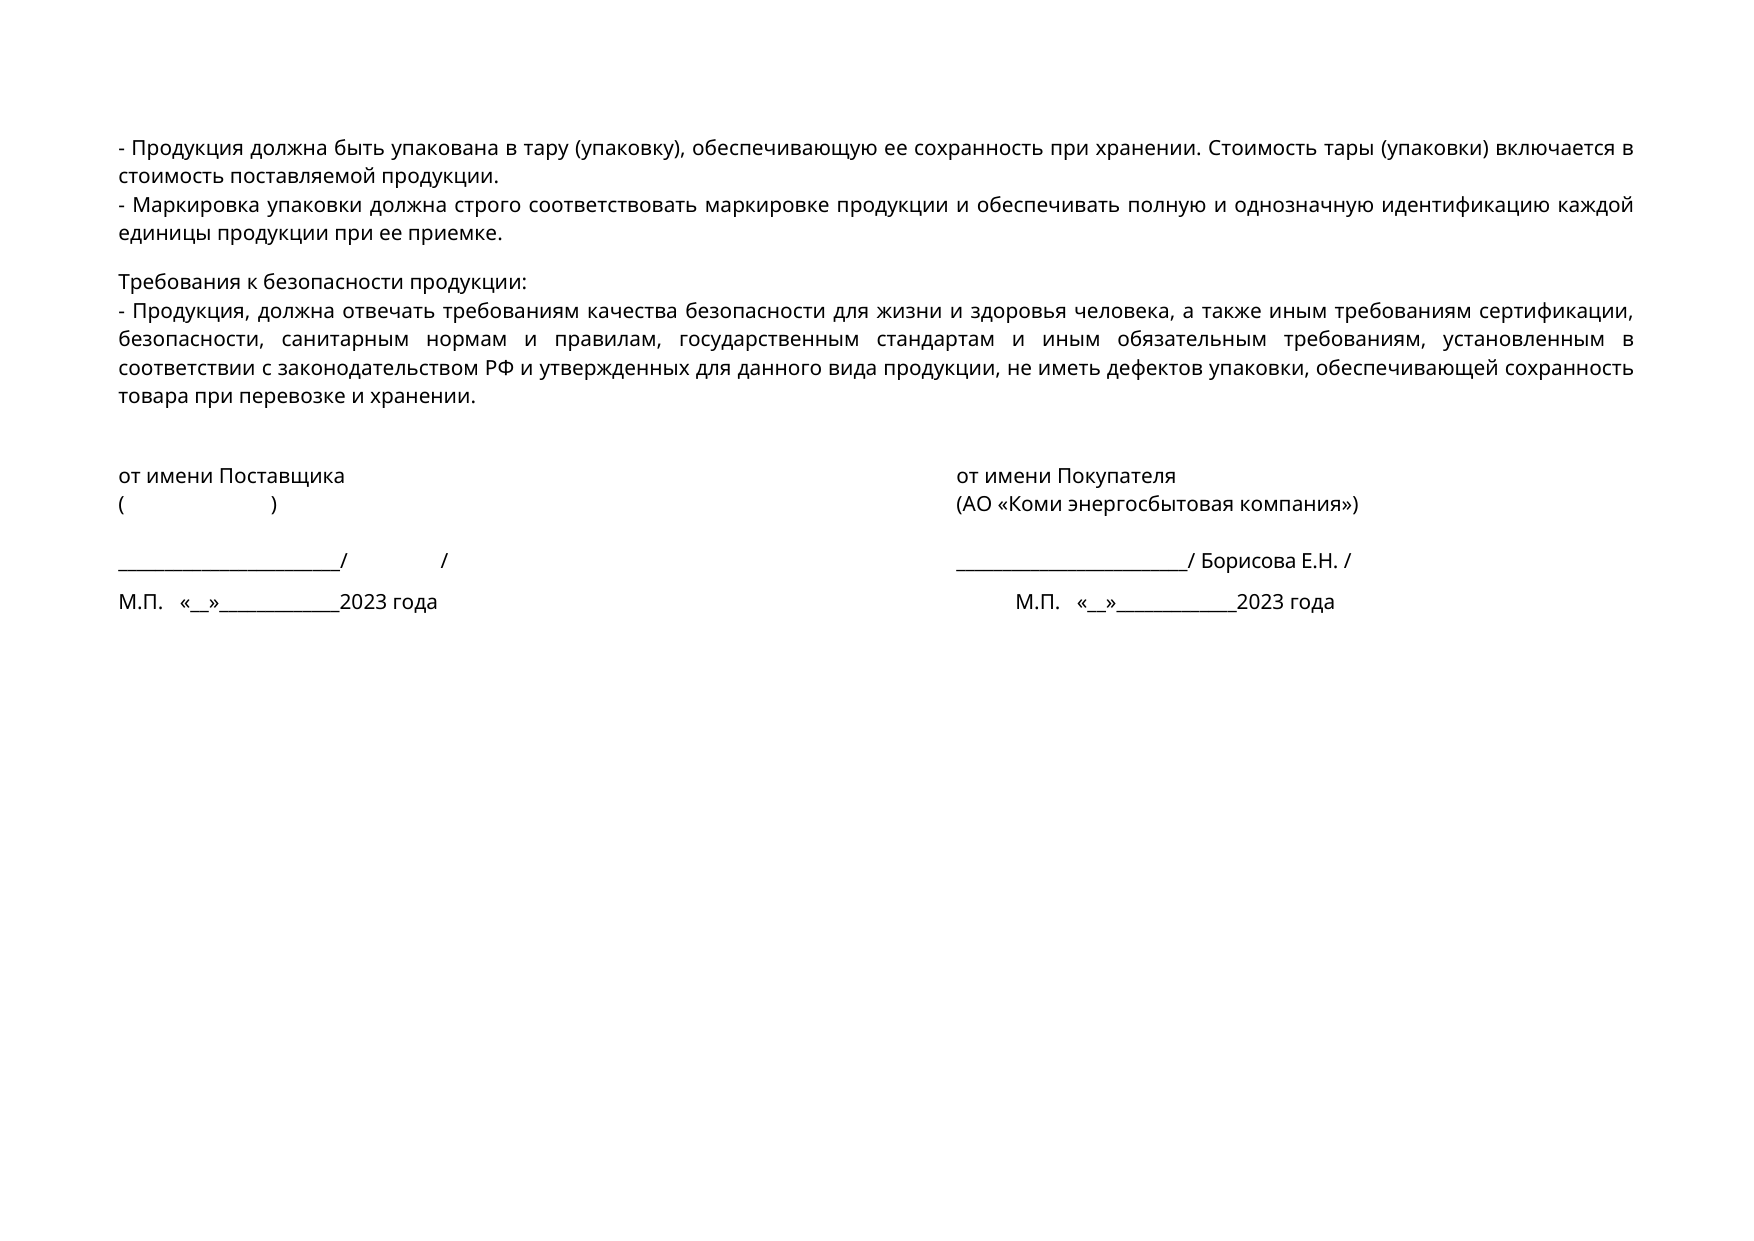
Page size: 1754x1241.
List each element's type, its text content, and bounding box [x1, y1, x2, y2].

table_cell _________________________/ Борисова Е.Н. / М.П. «__»_____________2023 года [945, 518, 1477, 644]
table_header от имени Поставщика ( ) [107, 461, 945, 518]
table_cell ________________________/ / М.П. «__»_____________2023 года [107, 518, 945, 644]
text - Маркировка упаковки должна строго соответствовать маркировке продукции и обеспечивать полную и однозначную идентификацию каждой единицы продукции при ее приемке. [118, 190, 1636, 247]
text - Продукция, должна отвечать требованиям качества безопасности для жизни и здоровья человека, а также иным требованиям сертификации, безопасности, санитарным нормам и правилам, государственным стандартам и иным обязательным требованиям, установленным в соответствии с законодательством РФ и утвержденных для данного вида продукции, не иметь дефектов упаковки, обеспечивающей сохранность товара при перевозке и хранении. [118, 296, 1636, 410]
text Требования к безопасности продукции: [118, 267, 1636, 296]
text - Продукция должна быть упакована в тару (упаковку), обеспечивающую ее сохранность при хранении. Стоимость тары (упаковки) включается в стоимость поставляемой продукции. [118, 133, 1636, 190]
table_header от имени Покупателя (АО «Коми энергосбытовая компания») [945, 461, 1477, 518]
